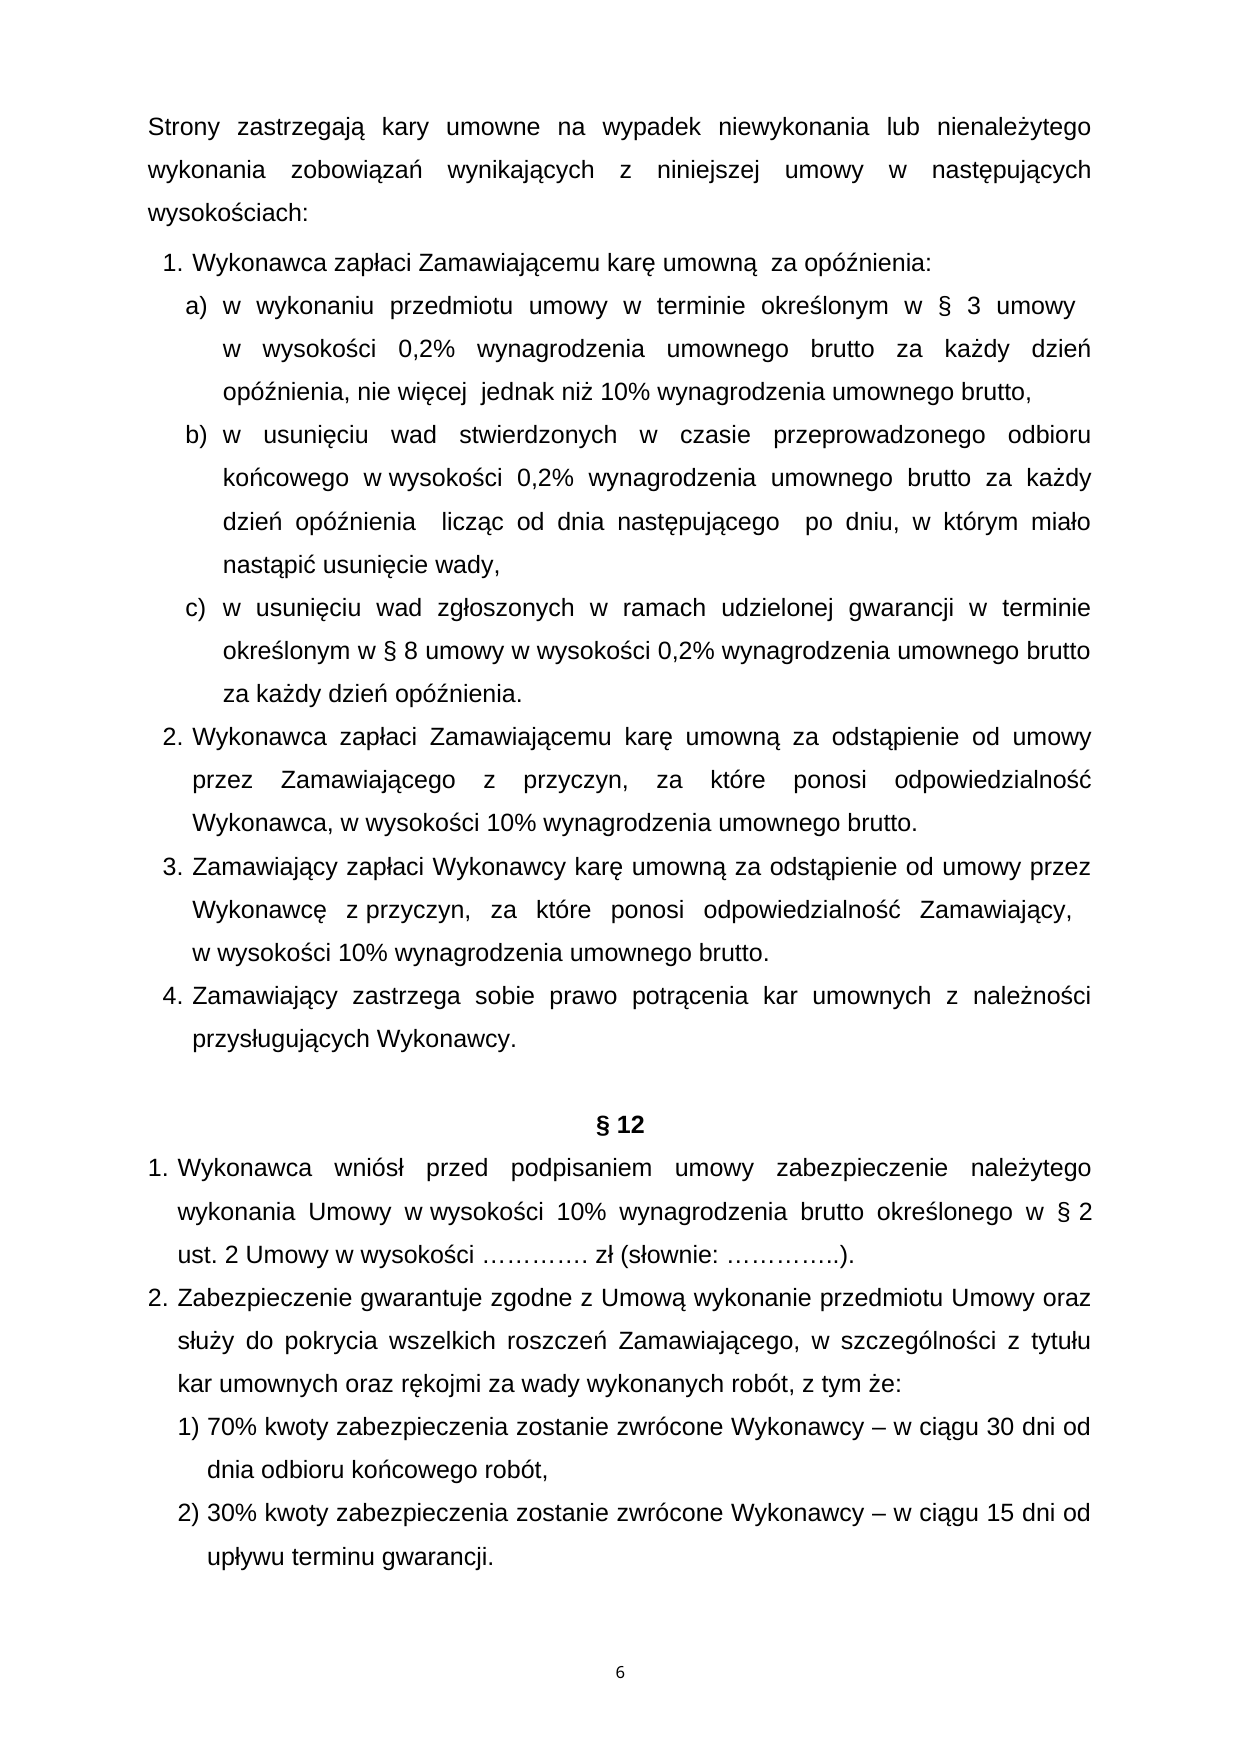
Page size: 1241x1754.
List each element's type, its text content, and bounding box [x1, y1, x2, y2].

list Zabezpieczenie gwarantuje zgodne z Umową wykonanie przedmiotu Umowy oraz służy do pokrycia wszelkich roszczeń Zamawiającego, w szczególności z tytułu kar umownych oraz rękojmi za wady wykonanych robót, z tym że: [148, 1283, 1092, 1398]
list Zamawiający zastrzega sobie prawo potrącenia kar umownych z należności przysługujących Wykonawcy. [162, 981, 1092, 1053]
list w wykonaniu przedmiotu umowy w terminie określonym w § 3 umowy w wysokości 0,2% wynagrodzenia umownego brutto za każdy dzień opóźnienia, nie więcej jednak niż 10% wynagrodzenia umownego brutto, [185, 291, 1092, 406]
list Wykonawca zapłaci Zamawiającemu karę umowną za opóźnienia: [162, 248, 1092, 277]
text 1) 70% kwoty zabezpieczenia zostanie zwrócone Wykonawcy – w ciągu 30 dni od dnia odbioru końcowego robót, [177, 1412, 1092, 1484]
text § 12 [148, 1110, 1092, 1139]
list Wykonawca wniósł przed podpisaniem umowy zabezpieczenie należytego wykonania Umowy w wysokości 10% wynagrodzenia brutto określonego w § 2 ust. 2 Umowy w wysokości …………. zł (słownie: …………..). [148, 1153, 1092, 1268]
text 2) 30% kwoty zabezpieczenia zostanie zwrócone Wykonawcy – w ciągu 15 dni od upływu terminu gwarancji. [177, 1498, 1092, 1570]
list w usunięciu wad stwierdzonych w czasie przeprowadzonego odbioru końcowego w wysokości 0,2% wynagrodzenia umownego brutto za każdy dzień opóźnienia licząc od dnia następującego po dniu, w którym miało nastąpić usunięcie wady, [185, 420, 1092, 578]
text Strony zastrzegają kary umowne na wypadek niewykonania lub nienależytego wykonania zobowiązań wynikających z niniejszej umowy w następujących wysokościach: [148, 112, 1092, 227]
list Zamawiający zapłaci Wykonawcy karę umowną za odstąpienie od umowy przez Wykonawcę z przyczyn, za które ponosi odpowiedzialność Zamawiający, w wysokości 10% wynagrodzenia umownego brutto. [162, 852, 1092, 967]
list Wykonawca zapłaci Zamawiającemu karę umowną za odstąpienie od umowy przez Zamawiającego z przyczyn, za które ponosi odpowiedzialność Wykonawca, w wysokości 10% wynagrodzenia umownego brutto. [162, 722, 1092, 837]
list w usunięciu wad zgłoszonych w ramach udzielonej gwarancji w terminie określonym w § 8 umowy w wysokości 0,2% wynagrodzenia umownego brutto za każdy dzień opóźnienia. [185, 593, 1092, 708]
